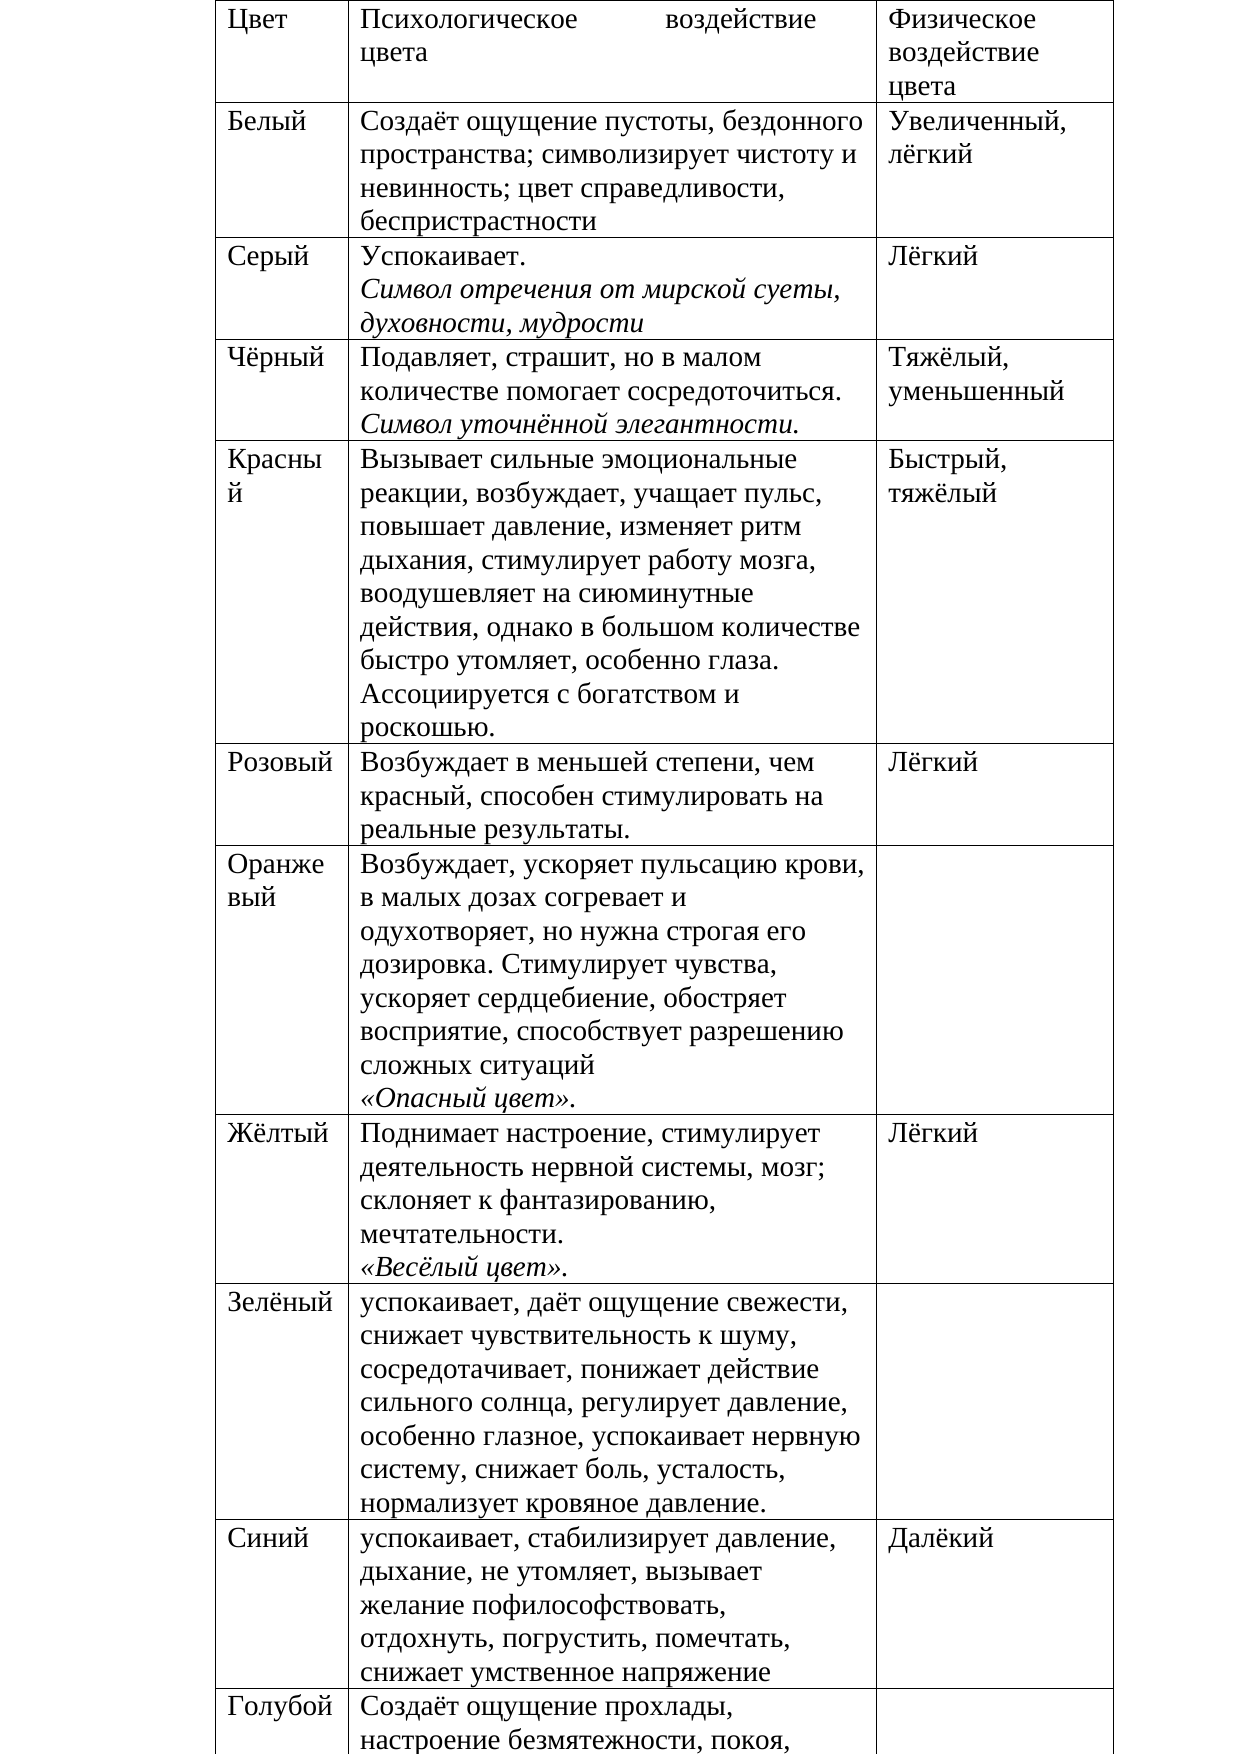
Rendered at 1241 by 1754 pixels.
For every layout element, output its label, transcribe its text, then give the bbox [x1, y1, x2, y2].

table_header Психологическое воздействие цвета [349, 1, 876, 102]
table_cell [877, 1689, 1113, 1754]
table_cell Создаёт ощущение прохлады, настроение безмятежности, покоя, удовлетворения. Снимает боли при невралгиях и воспалениях; снижается напряжение и кровяное давление. [349, 1689, 876, 1754]
table_cell Вызывает сильные эмоциональные реакции, возбуждает, учащает пульс, повышает давление, изменяет ритм дыхания, стимулирует работу мозга, воодушевляет на сиюминутные действия, однако в большом количестве быстро утомляет, особенно глаза. Ассоциируется с богатством и роскошью. [349, 441, 876, 743]
table_header Физическое воздействие цвета [877, 1, 1113, 102]
table_cell [877, 846, 1113, 1114]
table_cell Тяжёлый, уменьшенный [877, 340, 1113, 440]
table_cell Далёкий [877, 1520, 1113, 1687]
table_cell Возбуждает в меньшей степени, чем красный, способен стимулировать на реальные результаты. [349, 744, 876, 845]
table_cell Поднимает настроение, стимулирует деятельность нервной системы, мозг; склоняет к фантазированию, мечтательности. «Весёлый цвет». [349, 1115, 876, 1283]
table_cell Быстрый, тяжёлый [877, 441, 1113, 743]
table_cell Лёгкий [877, 1115, 1113, 1283]
table_cell Лёгкий [877, 238, 1113, 338]
table_cell Голубой [216, 1689, 348, 1754]
table_cell Лёгкий [877, 744, 1113, 845]
table_cell Белый [216, 103, 348, 237]
table_cell Оранжевый [216, 846, 348, 1114]
table_cell успокаивает, даёт ощущение свежести, снижает чувствительность к шуму, сосредотачивает, понижает действие сильного солнца, регулирует давление, особенно глазное, успокаивает нервную систему, снижает боль, усталость, нормализует кровяное давление. [349, 1284, 876, 1519]
table_cell успокаивает, стабилизирует давление, дыхание, не утомляет, вызывает желание пофилософствовать, отдохнуть, погрустить, помечтать, снижает умственное напряжение [349, 1520, 876, 1687]
table_cell Возбуждает, ускоряет пульсацию крови, в малых дозах согревает и одухотворяет, но нужна строгая его дозировка. Стимулирует чувства, ускоряет сердцебиение, обостряет восприятие, способствует разрешению сложных ситуаций «Опасный цвет». [349, 846, 876, 1114]
table_cell Чёрный [216, 340, 348, 440]
table_cell Серый [216, 238, 348, 338]
table_cell Синий [216, 1520, 348, 1687]
table_cell Увеличенный, лёгкий [877, 103, 1113, 237]
table_cell Красный [216, 441, 348, 743]
table_cell Розовый [216, 744, 348, 845]
table_cell Успокаивает. Символ отречения от мирской суеты, духовности, мудрости [349, 238, 876, 338]
table_header Цвет [216, 1, 348, 102]
table_cell Подавляет, страшит, но в малом количестве помогает сосредоточиться. Символ уточнённой элегантности. [349, 340, 876, 440]
table_cell Жёлтый [216, 1115, 348, 1283]
table_cell [877, 1284, 1113, 1519]
table_cell Зелёный [216, 1284, 348, 1519]
table_cell Создаёт ощущение пустоты, бездонного пространства; символизирует чистоту и невинность; цвет справедливости, беспристрастности [349, 103, 876, 237]
